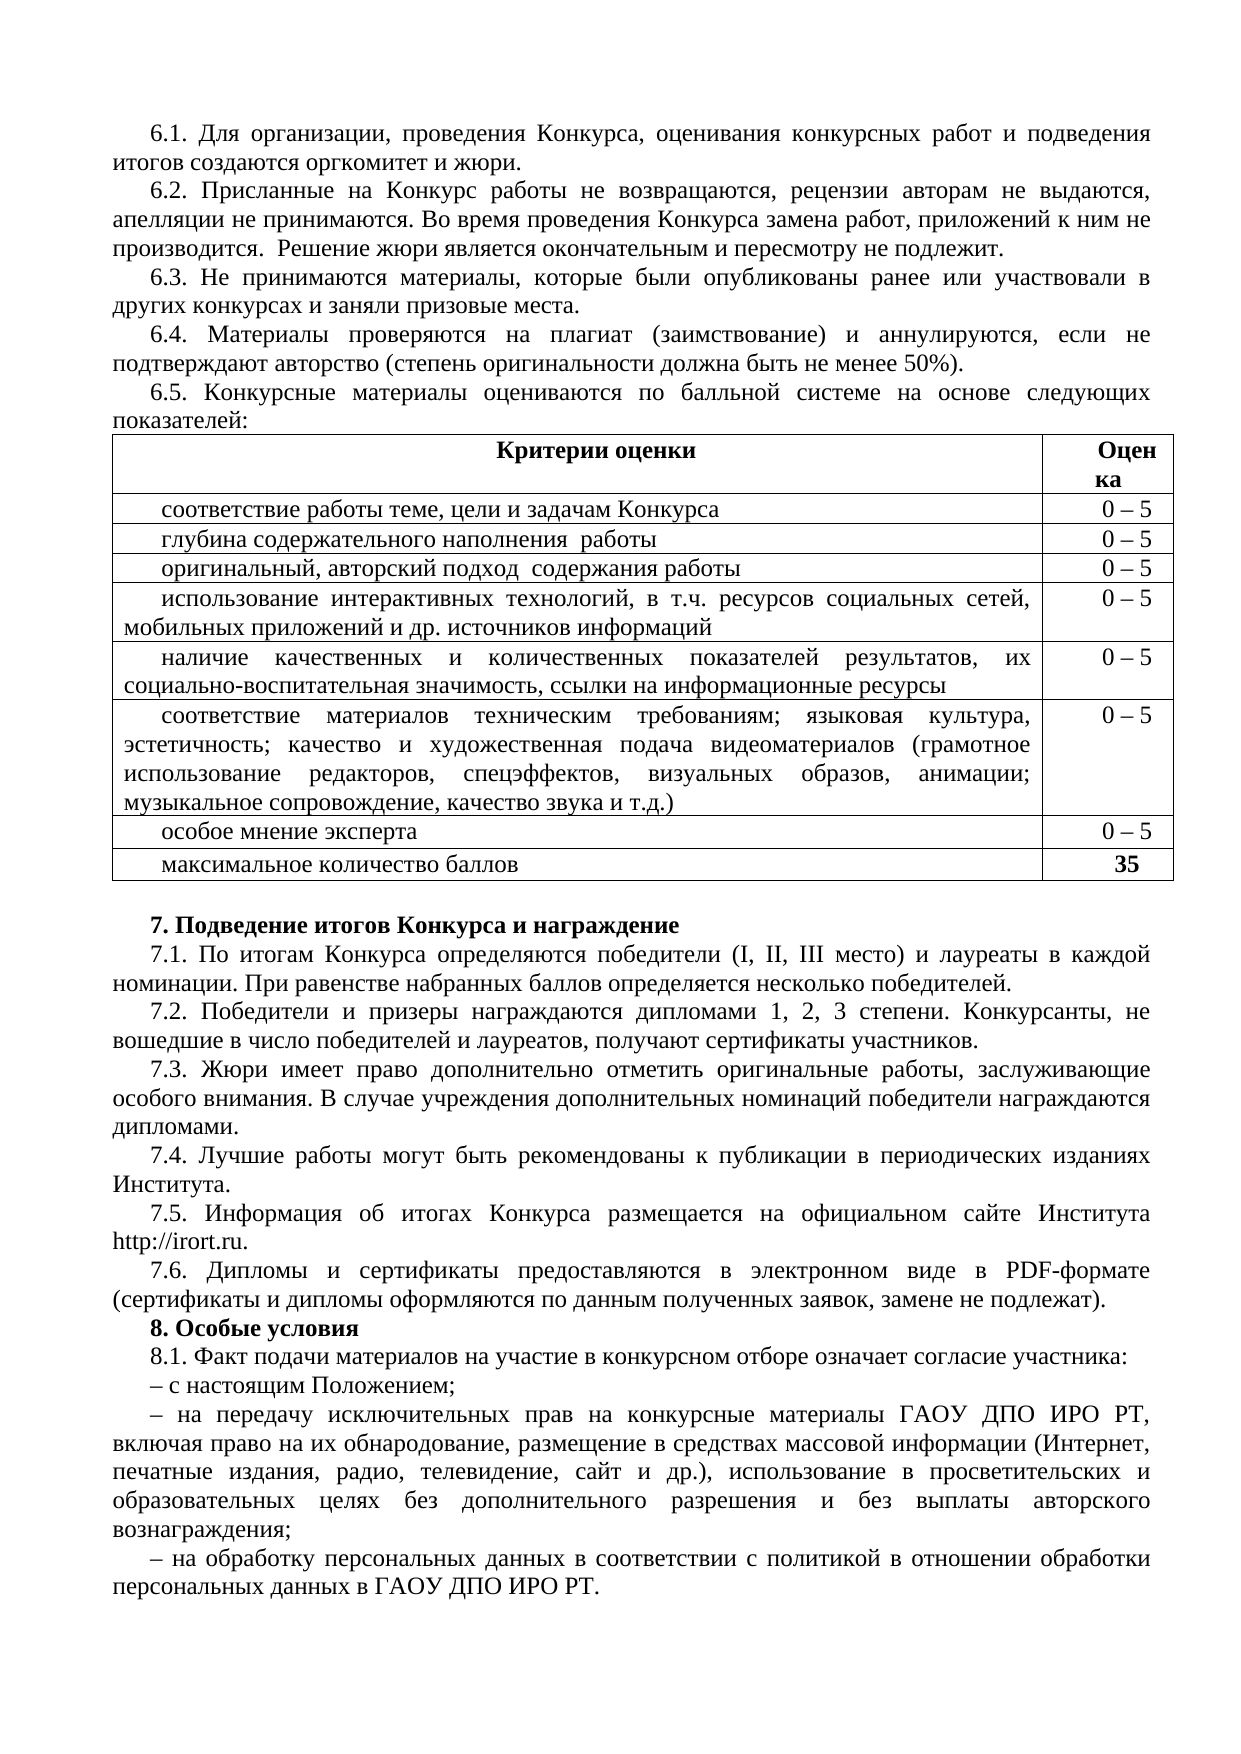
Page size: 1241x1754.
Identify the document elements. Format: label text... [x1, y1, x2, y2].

table_cell 0 – 5 [1043, 816, 1173, 848]
text 7.1. По итогам Конкурса определяются победители (I, II, III место) и лауреаты в каждой номинации. При равенстве набранных баллов определяется несколько победителей. [112, 939, 1152, 996]
table_cell 0 – 5 [1043, 583, 1173, 641]
text – на обработку персональных данных в соответствии с политикой в отношении обработки персональных данных в ГАОУ ДПО ИРО РТ. [112, 1543, 1152, 1600]
text 7.3. Жюри имеет право дополнительно отметить оригинальные работы, заслуживающие особого внимания. В случае учреждения дополнительных номинаций победители награждаются дипломами. [112, 1054, 1152, 1140]
text 6.5. Конкурсные материалы оцениваются по балльной системе на основе следующих показателей: [112, 377, 1152, 434]
table_cell 0 – 5 [1043, 700, 1173, 815]
table_cell оригинальный, авторский подход содержания работы [113, 554, 1042, 582]
text 6.2. Присланные на Конкурс работы не возвращаются, рецензии авторам не выдаются, апелляции не принимаются. Во время проведения Конкурса замена работ, приложений к ним не производится. Решение жюри является окончательным и пересмотру не подлежит. [112, 176, 1152, 262]
table_cell 35 [1043, 849, 1173, 880]
text 6.4. Материалы проверяются на плагиат (заимствование) и аннулируются, если не подтверждают авторство (степень оригинальности должна быть не менее 50%). [112, 319, 1152, 377]
text 8. Особые условия [112, 1313, 1152, 1341]
text 7.6. Дипломы и сертификаты предоставляются в электронном виде в PDF-формате (сертификаты и дипломы оформляются по данным полученных заявок, замене не подлежат). [112, 1255, 1152, 1313]
table_cell 0 – 5 [1043, 554, 1173, 582]
text 7.2. Победители и призеры награждаются дипломами 1, 2, 3 степени. Конкурсанты, не вошедшие в число победителей и лауреатов, получают сертификаты участников. [112, 996, 1152, 1054]
text – с настоящим Положением; [112, 1370, 1152, 1399]
text 6.1. Для организации, проведения Конкурса, оценивания конкурсных работ и подведения итогов создаются оргкомитет и жюри. [112, 118, 1152, 176]
table_cell особое мнение эксперта [113, 816, 1042, 848]
table_cell соответствие работы теме, цели и задачам Конкурса [113, 494, 1042, 523]
text – на передачу исключительных прав на конкурсные материалы ГАОУ ДПО ИРО РТ, включая право на их обнародование, размещение в средствах массовой информации (Интернет, печатные издания, радио, телевидение, сайт и др.), использование в просветительских и образовательных целях без дополнительного разрешения и без выплаты авторского вознаграждения; [112, 1399, 1152, 1543]
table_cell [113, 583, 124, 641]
text 8.1. Факт подачи материалов на участие в конкурсном отборе означает согласие участника: [112, 1341, 1152, 1370]
table_cell наличие качественных и количественных показателей результатов, их социально-воспитательная значимость, ссылки на информационные ресурсы [113, 642, 1042, 699]
table_header Критерии оценки [113, 435, 1042, 493]
text 6.3. Не принимаются материалы, которые были опубликованы ранее или участвовали в других конкурсах и заняли призовые места. [112, 262, 1152, 319]
table_cell соответствие материалов техническим требованиям; языковая культура, эстетичность; качество и художественная подача видеоматериалов (грамотное использование редакторов, спецэффектов, визуальных образов, анимации; музыкальное сопровождение, качество звука и т.д.) [113, 700, 1042, 815]
table_cell 0 – 5 [1043, 494, 1173, 523]
text 7. Подведение итогов Конкурса и награждение [112, 910, 1152, 939]
text 7.5. Информация об итогах Конкурса размещается на официальном сайте Института http://irort.ru. [112, 1198, 1152, 1255]
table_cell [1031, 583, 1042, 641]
table_cell максимальное количество баллов [113, 849, 1042, 880]
table_cell 0 – 5 [1043, 524, 1173, 552]
text 7.4. Лучшие работы могут быть рекомендованы к публикации в периодических изданиях Института. [112, 1140, 1152, 1198]
table_header Оценка [1043, 435, 1173, 493]
table_cell глубина содержательного наполнения работы [113, 524, 1042, 552]
table_cell 0 – 5 [1043, 642, 1173, 699]
